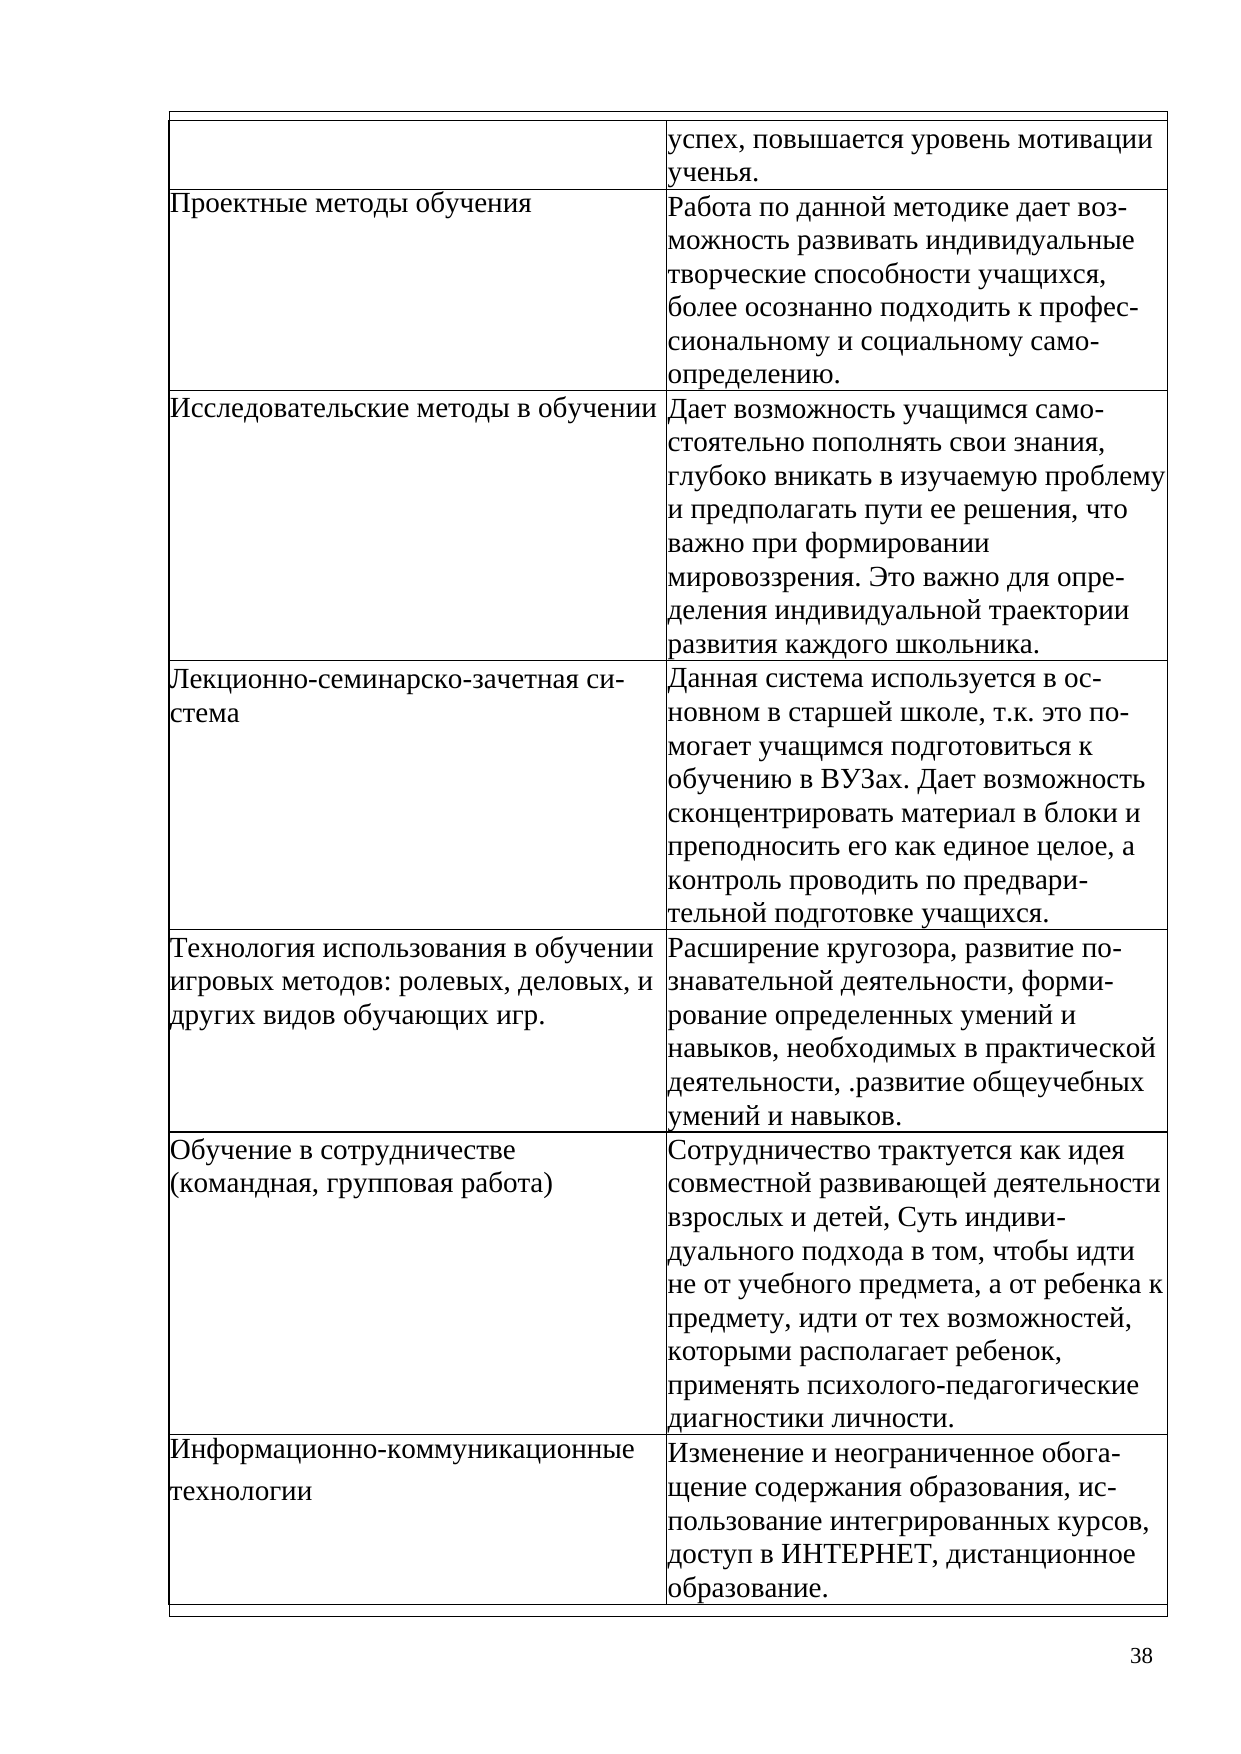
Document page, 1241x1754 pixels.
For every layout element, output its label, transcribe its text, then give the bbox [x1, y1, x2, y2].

table_cell Данная система используется в основном в старшей школе, т.к. это помогает учащимся подготовиться к обучению в ВУЗах. Дает возможность сконцентрировать материал в блоки и преподносить его как единое целое, а контроль проводить по предварительной подготовке учащихся. [667, 661, 1167, 929]
table_header [170, 121, 666, 188]
table_cell Технология использования в обучении игровых методов: ролевых, деловых, и других видов обучающих игр. [170, 930, 666, 1131]
table_cell Лекционно-семинарско-зачетная система [170, 661, 666, 929]
table_cell Дает возможность учащимся самостоятельно пополнять свои знания, глубоко вникать в изучаемую проблему и предполагать пути ее решения, что важно при формировании мировоззрения. Это важно для определения индивидуальной траектории развития каждого школьника. [667, 391, 1167, 660]
table_cell Исследовательские методы в обучении [170, 391, 666, 660]
table_header успех, повышается уровень мотивации ученья. [667, 121, 1167, 188]
table_cell Обучение в сотрудничестве (командная, групповая работа) [170, 1133, 666, 1434]
table_cell Информационно-коммуникационные технологии [170, 1435, 666, 1604]
table_cell Сотрудничество трактуется как идея совместной развивающей деятельности взрослых и детей, Суть индивидуального подхода в том, чтобы идти не от учебного предмета, а от ребенка к предмету, идти от тех возможностей, которыми располагает ребенок, применять психолого-педагогические диагностики личности. [667, 1133, 1167, 1434]
table_cell Расширение кругозора, развитие познавательной деятельности, формирование определенных умений и навыков, необходимых в практической деятельности, .развитие общеучебных умений и навыков. [667, 930, 1167, 1131]
table_cell Изменение и неограниченное обогащение содержания образования, использование интегрированных курсов, доступ в ИНТЕРНЕТ, дистанционное образование. [667, 1435, 1167, 1604]
table_cell Проектные методы обучения [170, 190, 666, 390]
table_cell Работа по данной методике дает возможность развивать индивидуальные творческие способности учащихся, более осознанно подходить к профессиональному и социальному самоопределению. [667, 190, 1167, 390]
